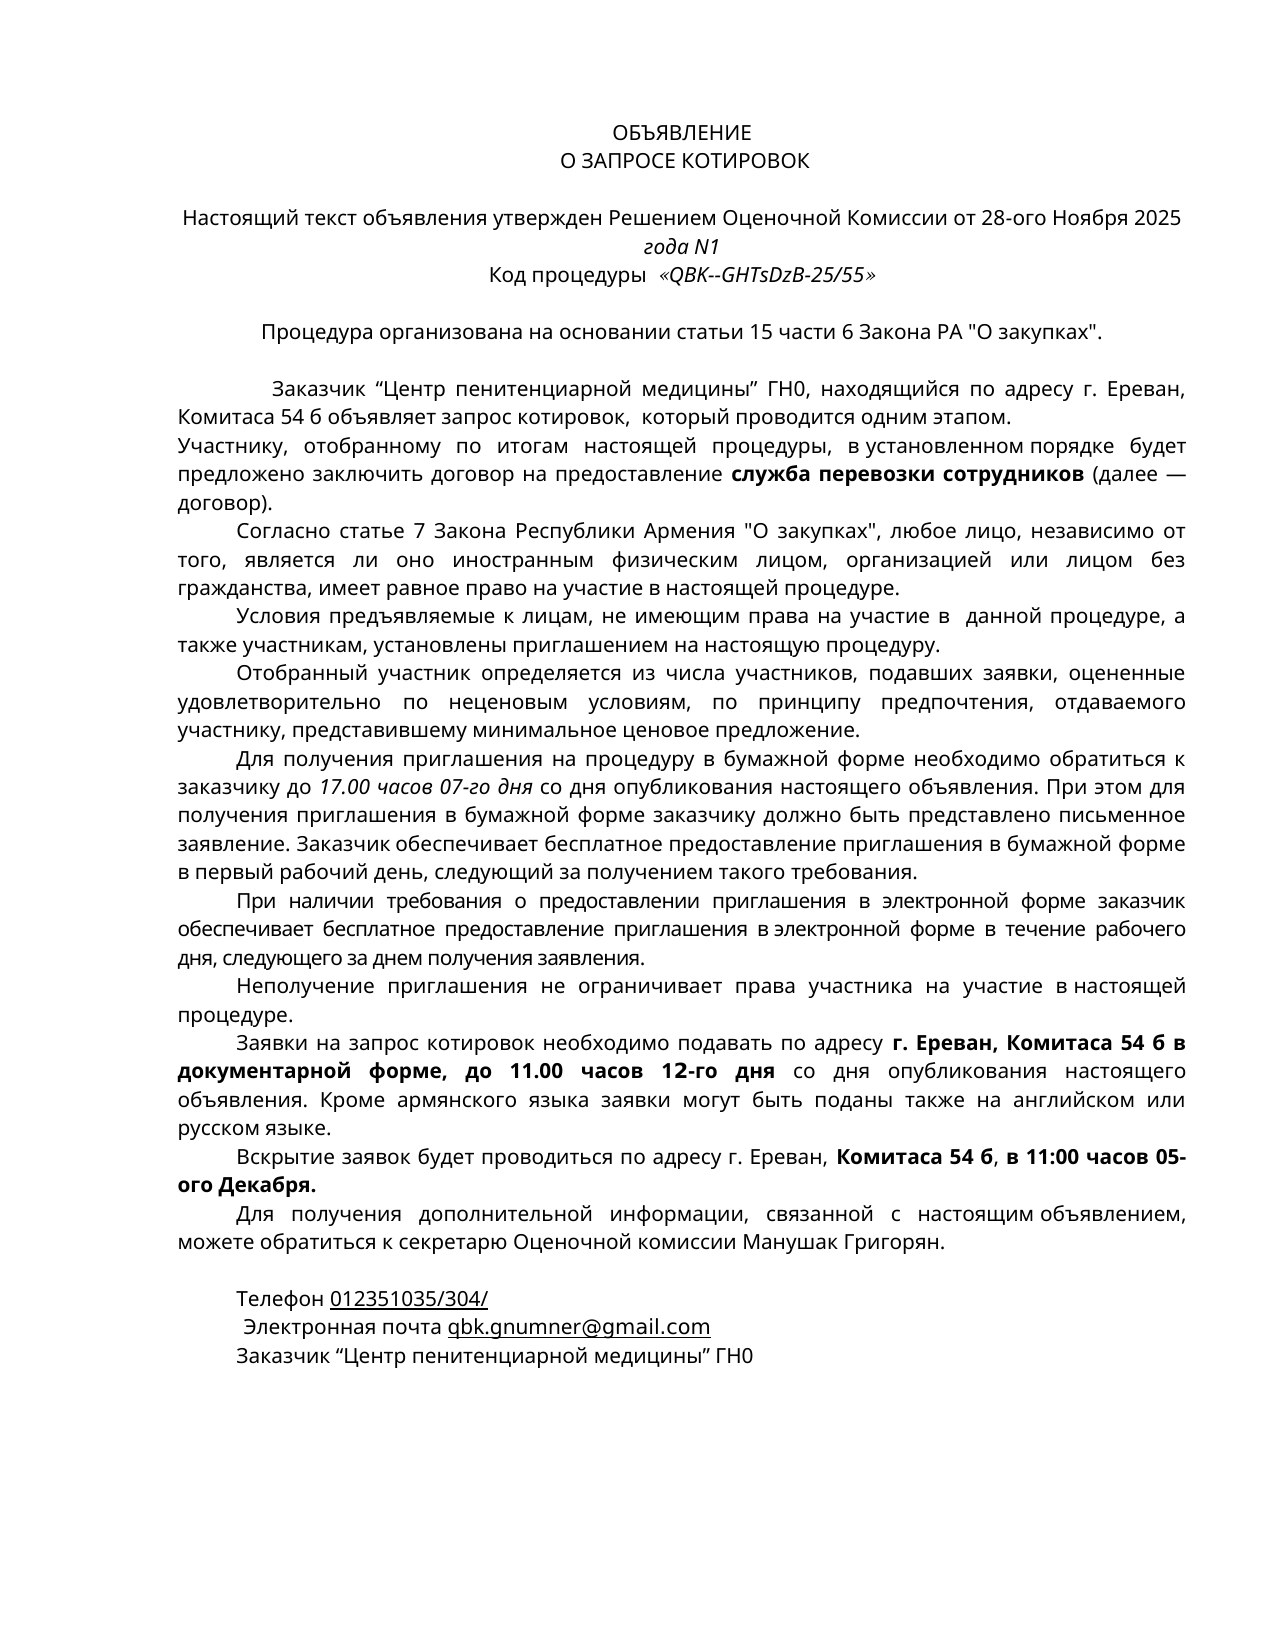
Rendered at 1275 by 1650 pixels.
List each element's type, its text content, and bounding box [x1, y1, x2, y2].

text Неполучение приглашения не ограничивает права участника на участие в настоящей процедуре. [177, 971, 1186, 1028]
text Код процедуры QBK--GHTsDzB-25/55 [177, 260, 1186, 289]
text Настоящий текст объявления утвержден Решением Оценочной Комиссии от 28-ого Ноября 2025 года N1 [177, 203, 1186, 260]
text Для получения дополнительной информации, связанной с настоящим объявлением, можете обратиться к секретарю Оценочной комиссии Манушак Григорян. [177, 1199, 1186, 1256]
text Условия предъявляемые к лицам, не имеющим права на участие в данной процедуре, а также участникам, установлены приглашением на настоящую процедуру. [177, 602, 1186, 658]
text ОБЪЯВЛЕНИЕ [177, 118, 1186, 147]
text Согласно статье 7 Закона Республики Армения "О закупках", любое лицо, независимо от того, является ли оно иностранным физическим лицом, организацией или лицом без гражданства, имеет равное право на участие в настоящей процедуре. [177, 516, 1186, 602]
text Заявки на запрос котировок необходимо подавать по адресу г. Ереван, Комитаса 54 б в документарной форме, до 11.00 часов 12-го дня со дня опубликования настоящего объявления. Кроме армянского языка заявки могут быть поданы также на английском или русском языке. [177, 1028, 1186, 1142]
text Отобранный участник определяется из числа участников, подавших заявки, оцененные удовлетворительно по неценовым условиям, по принципу предпочтения, отдаваемого участнику, представившему минимальное ценовое предложение. [177, 658, 1186, 744]
text Процедура организована на основании статьи 15 части 6 Закона РА "О закупках". [177, 317, 1186, 346]
text При наличии требования о предоставлении приглашения в электронной форме заказчик обеспечивает бесплатное предоставление приглашения в электронной форме в течение рабочего дня, следующего за днем получения заявления. [177, 886, 1186, 971]
text Электронная почта qbk.gnumner@gmail.com [177, 1312, 1186, 1341]
text Телефон 012351035/304/ [177, 1284, 1186, 1312]
text Заказчик “Центр пенитенциарной медицины” ГН0 [177, 1341, 1186, 1369]
text Участнику, отобранному по итогам настоящей процедуры, в установленном порядке будет предложено заключить договор на предоставление служба перевозки сотрудников (далее — договор). [177, 431, 1186, 516]
text Заказчик “Центр пенитенциарной медицины” ГН0, находящийся по адресу г. Ереван, Комитаса 54 б объявляет запрос котировок, который проводится одним этапом. [177, 374, 1186, 431]
text Вскрытие заявок будет проводиться по адресу г. Ереван, Комитаса 54 б, в 11:00 часов 05-ого Декабря. [177, 1142, 1186, 1199]
text О ЗАПРОСЕ КОТИРОВОК [177, 147, 1186, 175]
text Для получения приглашения на процедуру в бумажной форме необходимо обратиться к заказчику до 17.00 часов 07-го дня со дня опубликования настоящего объявления. При этом для получения приглашения в бумажной форме заказчику должно быть представлено письменное заявление. Заказчик обеспечивает бесплатное предоставление приглашения в бумажной форме в первый рабочий день, следующий за получением такого требования. [177, 744, 1186, 886]
